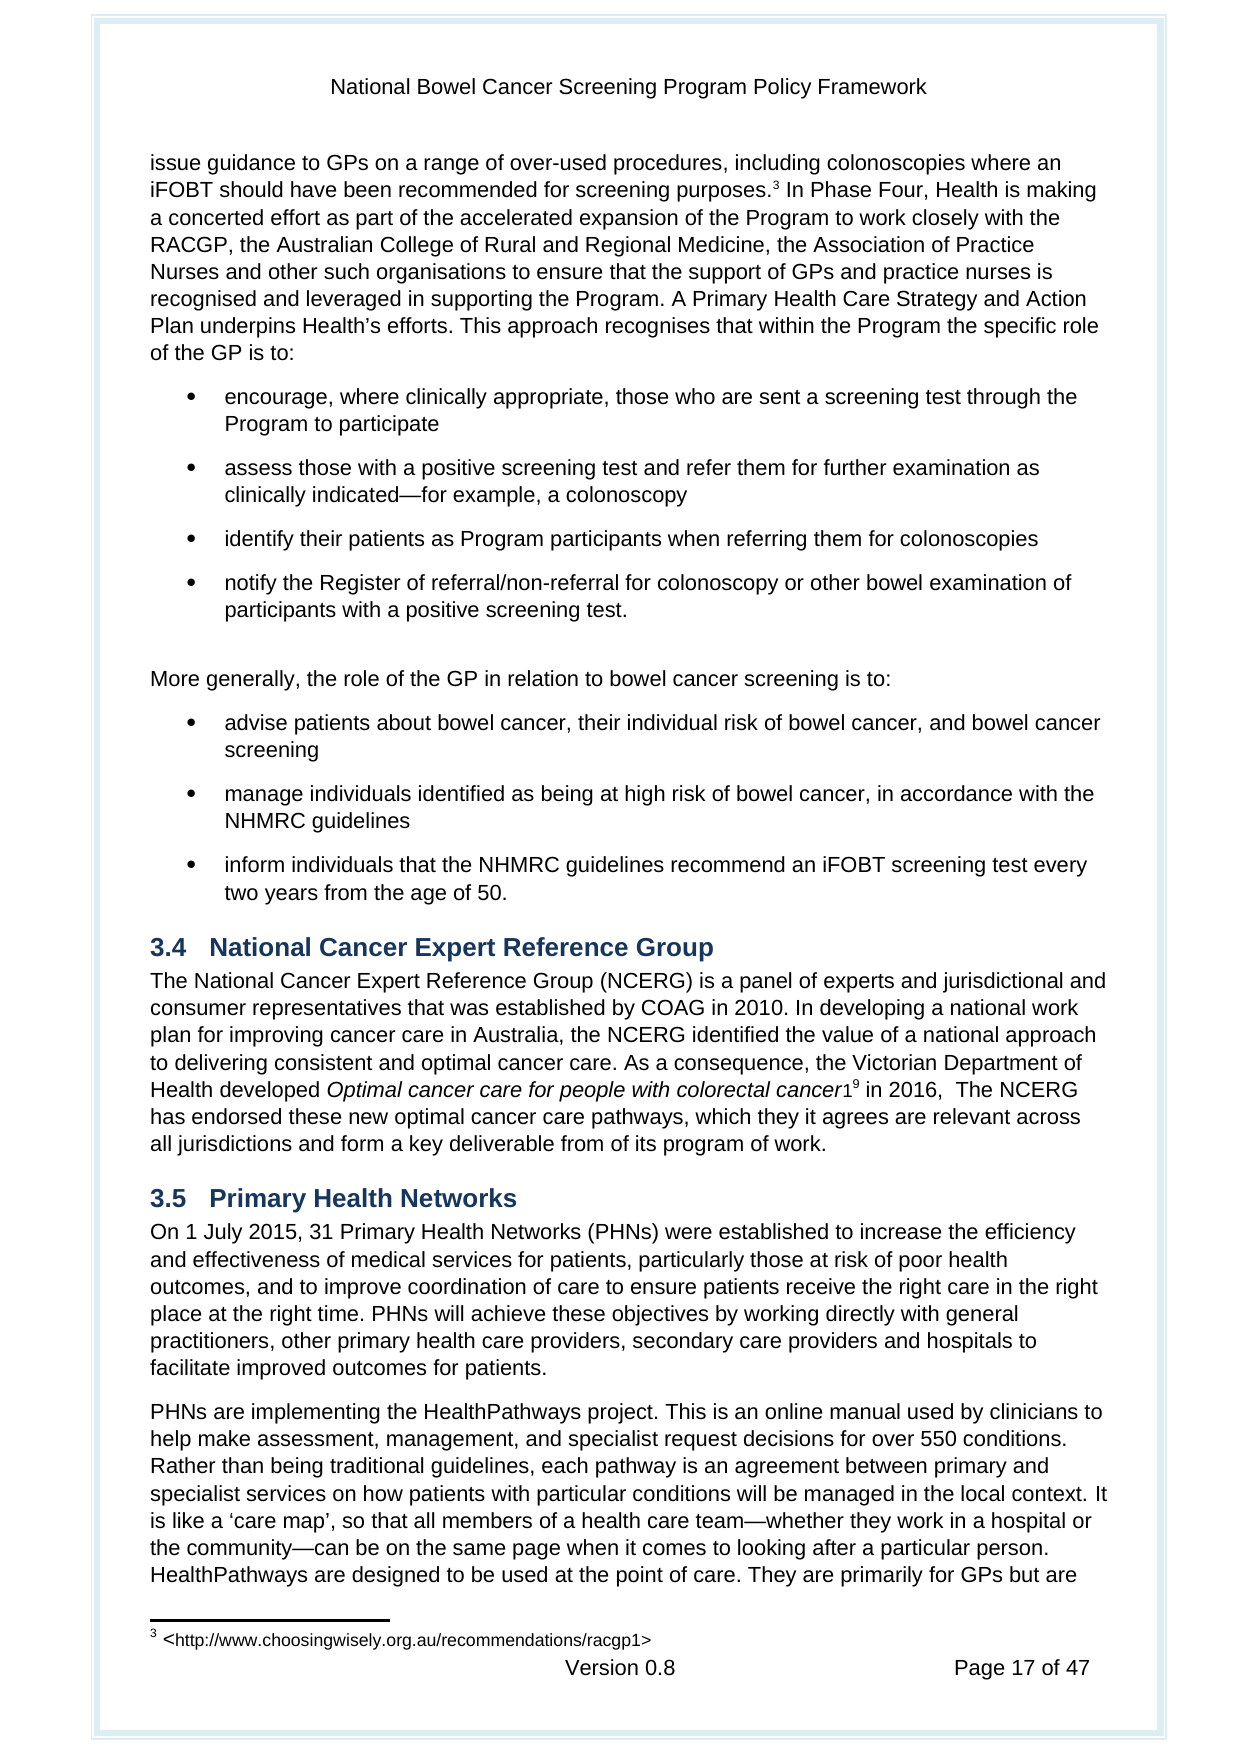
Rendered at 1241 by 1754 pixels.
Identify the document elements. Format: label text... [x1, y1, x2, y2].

subtitle Primary Health Networks [150, 1183, 1107, 1213]
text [150, 150, 1107, 366]
list advise patients about bowel cancer, their individual risk of bowel cancer, and bowel cancer screening [187, 710, 1107, 763]
text On 1 July 2015, 31 Primary Health Networks (PHNs) were established to increase the efficiency and effectiveness of medical services for patients, particularly those at risk of poor health outcomes, and to improve coordination of care to ensure patients receive the right care in the right place at the right time. PHNs will achieve these objectives by working directly with general practitioners, other primary health care providers, secondary care providers and hospitals to facilitate improved outcomes for patients. [150, 1219, 1107, 1380]
list encourage, where clinically appropriate, those who are sent a screening test through the Program to participate [187, 384, 1107, 437]
list inform individuals that the NHMRC guidelines recommend an iFOBT screening test every two years from the age of 50. [187, 852, 1107, 905]
text More generally, the role of the GP in relation to bowel cancer screening is to: [150, 666, 1107, 692]
text The National Cancer Expert Reference Group (NCERG) is a panel of experts and jurisdictional and consumer representatives that was established by COAG in 2010. In developing a national work plan for improving cancer care in Australia, the NCERG identified the value of a national approach to delivering consistent and optimal cancer care. As a consequence, the Victorian Department of Health developed Optimal cancer care for people with colorectal cancer9 in 2016, The NCERG has endorsed these new optimal cancer care pathways, which they it agrees are relevant across all jurisdictions and form a key deliverable from of its program of work. [150, 968, 1107, 1156]
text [150, 1399, 1107, 1587]
list notify the Register of referral/non-referral for colonoscopy or other bowel examination of participants with a positive screening test. [187, 570, 1107, 622]
list identify their patients as Program participants when referring them for colonoscopies [187, 526, 1107, 551]
subtitle National Cancer Expert Reference Group [150, 932, 1107, 962]
list assess those with a positive screening test and refer them for further examination as clinically indicated—for example, a colonoscopy [187, 455, 1107, 508]
list manage individuals identified as being at high risk of bowel cancer, in accordance with the NHMRC guidelines [187, 781, 1107, 834]
